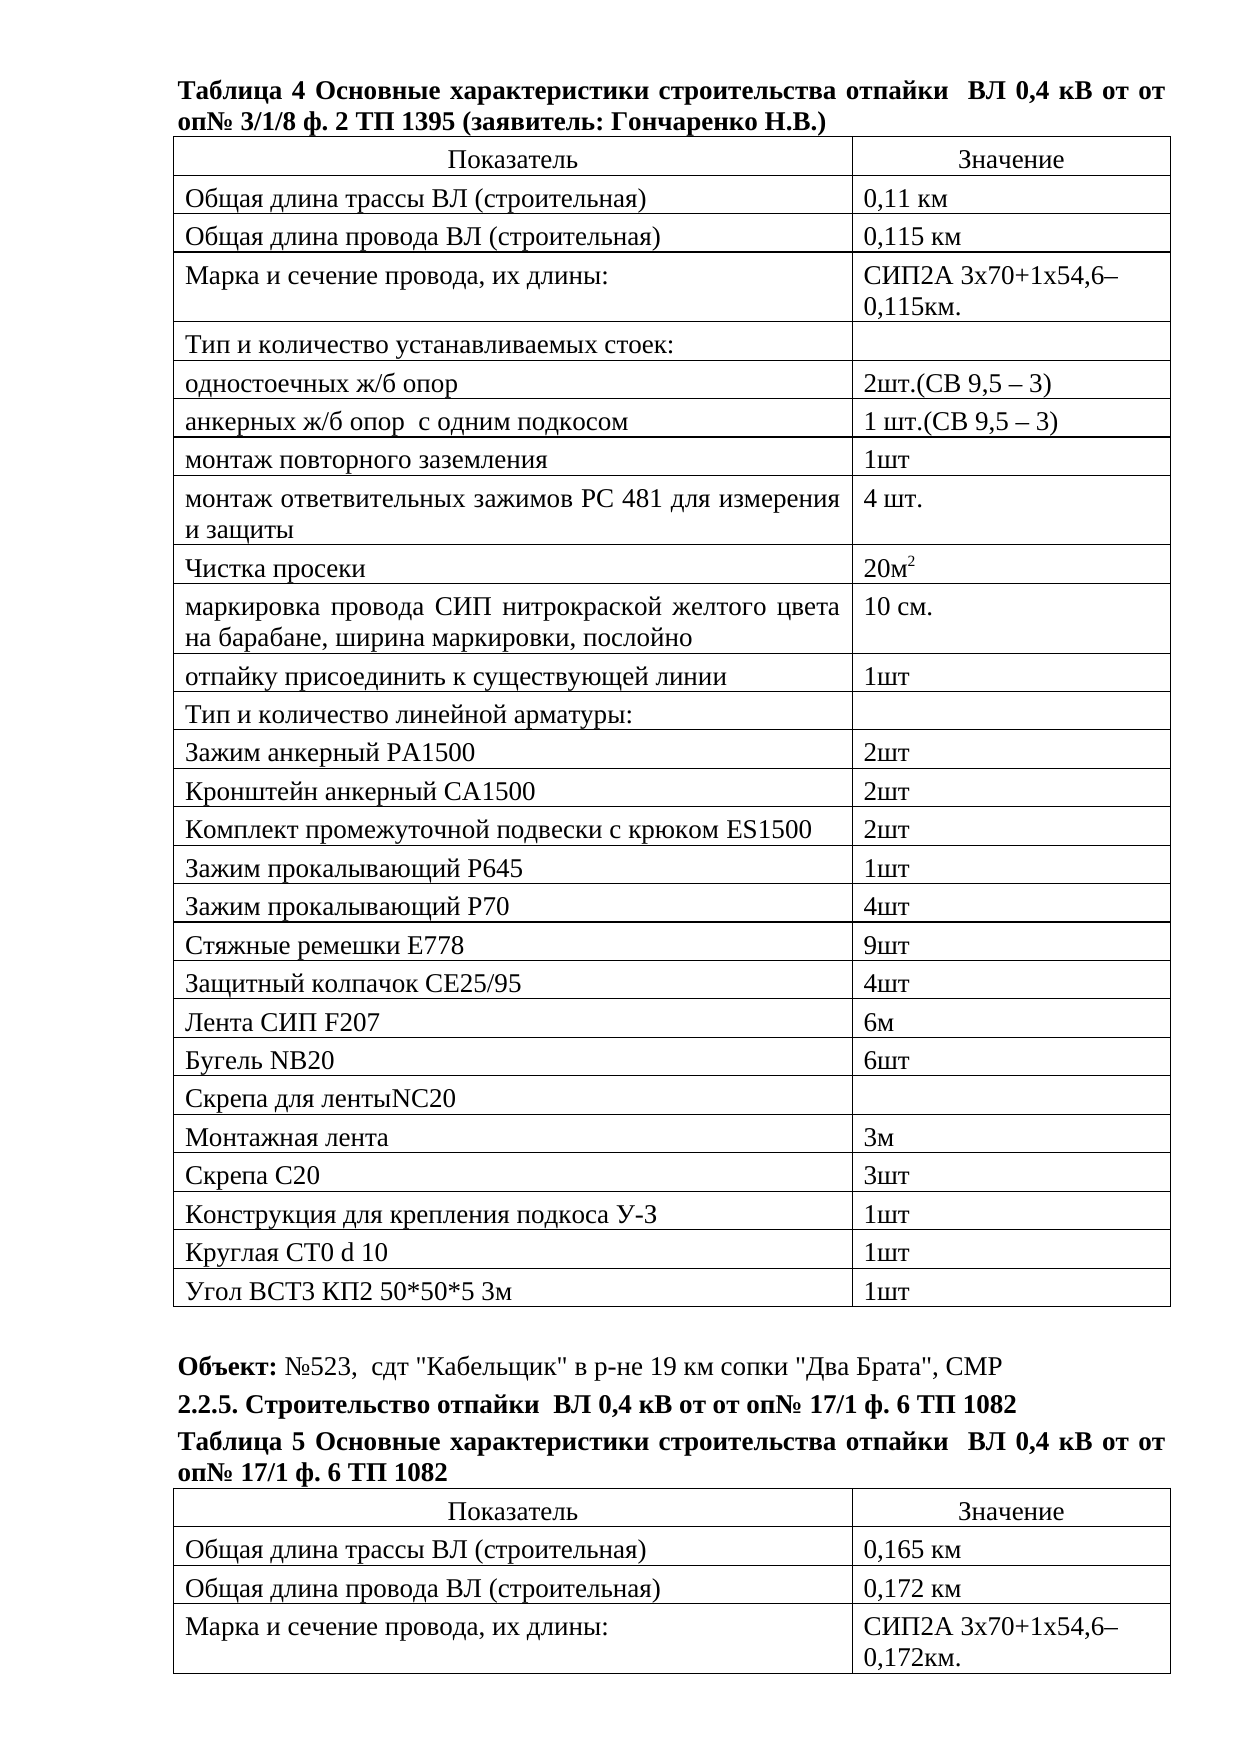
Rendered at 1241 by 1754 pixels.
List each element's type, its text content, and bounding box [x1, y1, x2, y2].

table_cell 1 шт.(СВ 9,5 – 3) [853, 399, 1170, 436]
table_cell 1шт [853, 1192, 1170, 1229]
table_cell Общая длина провода ВЛ (строительная) [174, 214, 852, 251]
text 2.2.5. Строительство отпайки ВЛ 0,4 кВ от от оп№ 17/1 ф. 6 ТП 1082 [177, 1388, 1167, 1419]
table_cell 20м2 [853, 545, 1170, 583]
table_cell 1шт [853, 654, 1170, 691]
table_cell СИП2А 3х70+1х54,6– 0,172км. [853, 1604, 1170, 1672]
table_cell [853, 322, 1170, 359]
table_cell СИП2А 3х70+1х54,6– 0,115км. [853, 253, 1170, 321]
table_cell Скрепа для лентыNC20 [174, 1076, 852, 1114]
table_header Значение [853, 1489, 1170, 1526]
table_cell одностоечных ж/б опор [174, 361, 852, 398]
table_cell 9шт [853, 923, 1170, 960]
table_cell Защитный колпачок СЕ25/95 [174, 961, 852, 998]
table_cell Марка и сечение провода, их длины: [174, 1604, 852, 1672]
table_cell 4 шт. [853, 476, 1170, 544]
table_cell 1шт [853, 1230, 1170, 1267]
table_cell Зажим прокалывающий Р70 [174, 884, 852, 921]
table_cell Комплект промежуточной подвески с крюком ES1500 [174, 807, 852, 844]
table_cell 1шт [853, 846, 1170, 883]
table_cell Бугель NB20 [174, 1038, 852, 1075]
table_cell маркировка провода СИП нитрокраской желтого цвета на барабане, ширина маркировки, послойно [174, 584, 852, 652]
table_cell Угол ВСТ3 КП2 50*50*5 3м [174, 1269, 852, 1306]
table_cell 2шт [853, 769, 1170, 806]
table_cell монтаж ответвительных зажимов РС 481 для измерения и защиты [174, 476, 852, 544]
table_cell 2шт [853, 807, 1170, 844]
table_cell Тип и количество устанавливаемых стоек: [174, 322, 852, 359]
table_cell 6шт [853, 1038, 1170, 1075]
table_cell [853, 692, 1170, 729]
table_header Показатель [174, 1489, 852, 1526]
table_cell Чистка просеки [174, 545, 852, 583]
table_cell отпайку присоединить к существующей линии [174, 654, 852, 691]
table_cell 0,11 км [853, 176, 1170, 213]
table_cell 1шт [853, 1269, 1170, 1306]
table_cell Конструкция для крепления подкоса У-З [174, 1192, 852, 1229]
table_cell Монтажная лента [174, 1115, 852, 1152]
table_cell 2шт.(СВ 9,5 – 3) [853, 361, 1170, 398]
table_cell 4шт [853, 884, 1170, 921]
text Таблица 5 Основные характеристики строительства отпайки ВЛ 0,4 кВ от от оп№ 17/1 ф. 6 ТП 1082 [177, 1425, 1167, 1488]
table_cell Марка и сечение провода, их длины: [174, 253, 852, 321]
table_cell Общая длина трассы ВЛ (строительная) [174, 176, 852, 213]
table_cell Кронштейн анкерный СА1500 [174, 769, 852, 806]
table_cell анкерных ж/б опор с одним подкосом [174, 399, 852, 436]
table_cell Стяжные ремешки Е778 [174, 923, 852, 960]
table_cell 0,165 км [853, 1527, 1170, 1564]
table_cell 6м [853, 999, 1170, 1037]
table_header Значение [853, 137, 1170, 174]
table_cell 4шт [853, 961, 1170, 998]
table_cell 2шт [853, 730, 1170, 768]
table_cell Скрепа С20 [174, 1153, 852, 1191]
table_cell 0,115 км [853, 214, 1170, 251]
table_cell 1шт [853, 438, 1170, 475]
table_cell Зажим анкерный РА1500 [174, 730, 852, 768]
table_cell Круглая СТ0 d 10 [174, 1230, 852, 1267]
table_cell Зажим прокалывающий Р645 [174, 846, 852, 883]
table_cell Общая длина трассы ВЛ (строительная) [174, 1527, 852, 1564]
table_cell [853, 1076, 1170, 1114]
table_cell монтаж повторного заземления [174, 438, 852, 475]
table_cell Лента СИП F207 [174, 999, 852, 1037]
text Таблица 4 Основные характеристики строительства отпайки ВЛ 0,4 кВ от от оп№ 3/1/8 ф. 2 ТП 1395 (заявитель: Гончаренко Н.В.) [177, 74, 1167, 136]
table_cell 0,172 км [853, 1566, 1170, 1603]
table_cell 3м [853, 1115, 1170, 1152]
table_cell Тип и количество линейной арматуры: [174, 692, 852, 729]
table_cell Общая длина провода ВЛ (строительная) [174, 1566, 852, 1603]
table_header Показатель [174, 137, 852, 174]
table_cell 3шт [853, 1153, 1170, 1191]
text Объект: №523, сдт "Кабельщик" в р-не 19 км сопки "Два Брата", СМР [177, 1351, 1167, 1382]
table_cell 10 см. [853, 584, 1170, 652]
